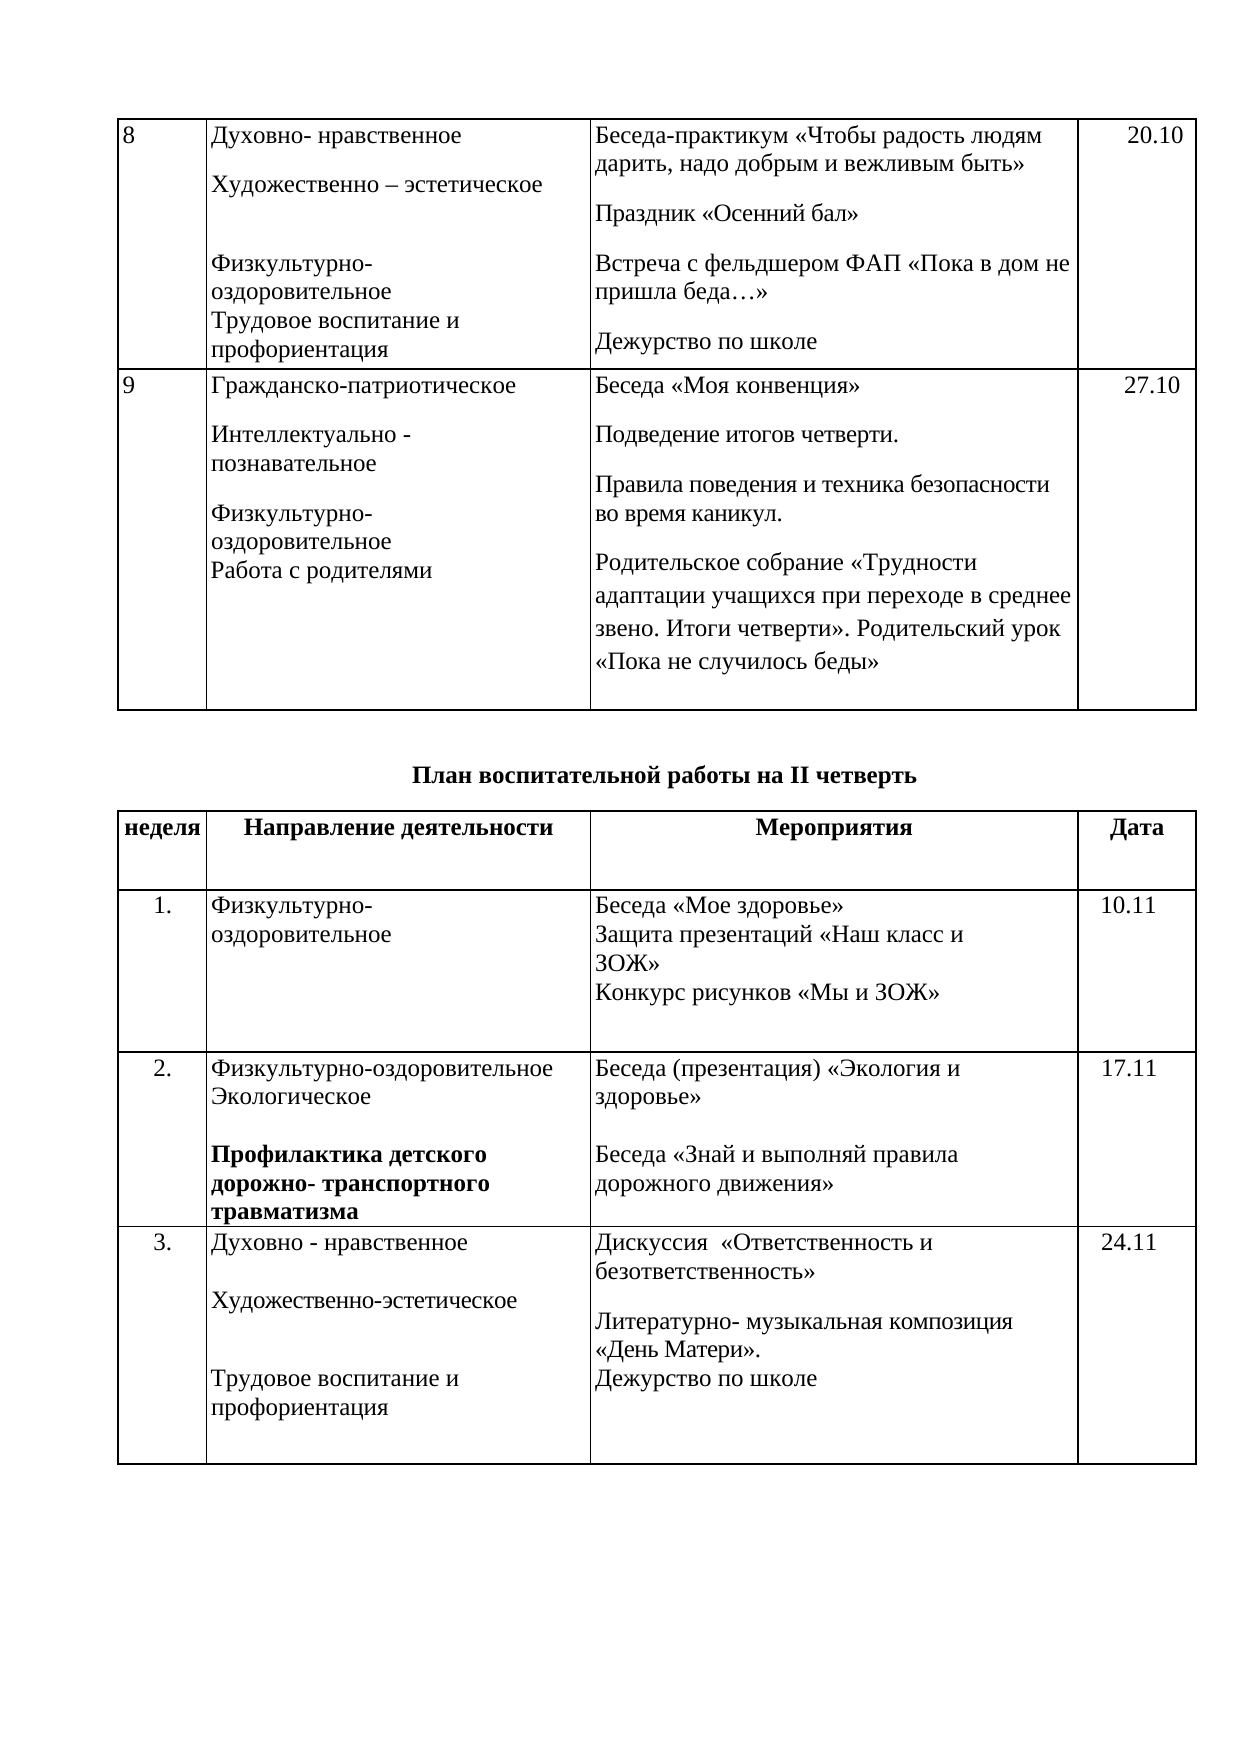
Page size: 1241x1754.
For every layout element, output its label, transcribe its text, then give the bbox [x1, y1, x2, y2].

table_cell Физкультурно-оздоровительное [207, 891, 590, 1051]
table_cell 20.10 [1079, 120, 1195, 368]
table_cell 10.11 [1079, 891, 1195, 1051]
table_cell Духовно - нравственное Художественно-эстетическое Трудовое воспитание и профориентация [207, 1227, 590, 1463]
table_cell Физкультурно-оздоровительное Экологическое Профилактика детского дорожно- транспортного травматизма [207, 1053, 590, 1226]
table_cell Беседа (презентация) «Экология и здоровье» Беседа «Знай и выполняй правила дорожного движения» [591, 1053, 1077, 1226]
table_cell 27.10 [1079, 370, 1195, 709]
table_header неделя [119, 812, 206, 889]
table_cell 8 [119, 120, 206, 368]
table_cell Гражданско-патриотическое Интеллектуально - познавательное Физкультурно-оздоровительное Работа с родителями [207, 370, 590, 709]
table_cell Духовно- нравственное Художественно – эстетическое Физкультурно-оздоровительное Трудовое воспитание и профориентация [523, 120, 590, 368]
table_cell Дискуссия «Ответственность и безответственность» Литературно- музыкальная композиция «День Матери». Дежурство по школе [591, 1227, 1077, 1463]
table_header Направление деятельности [207, 812, 590, 889]
table_header Мероприятия [591, 812, 1077, 889]
table_cell 1. [119, 891, 206, 1051]
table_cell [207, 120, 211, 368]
table_cell 17.11 [1079, 1053, 1195, 1226]
text План воспитательной работы на II четверть [177, 761, 1152, 789]
table_cell 2. [119, 1053, 206, 1226]
table_header Дата [1079, 812, 1195, 889]
table_cell 9 [119, 370, 206, 709]
table_cell Беседа «Моя конвенция» Подведение итогов четверти. Правила поведения и техника безопасности во время каникул. Родительское собрание «Трудности адаптации учащихся при переходе в среднее звено. Итоги четверти». Родительский урок «Пока не случилось беды» [591, 370, 1077, 709]
table_cell 24.11 [1079, 1227, 1195, 1463]
table_cell Беседа «Мое здоровье» Защита презентаций «Наш класс и ЗОЖ» Конкурс рисунков «Мы и ЗОЖ» [591, 891, 1077, 1051]
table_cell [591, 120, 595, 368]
table_cell 3. [119, 1227, 206, 1463]
